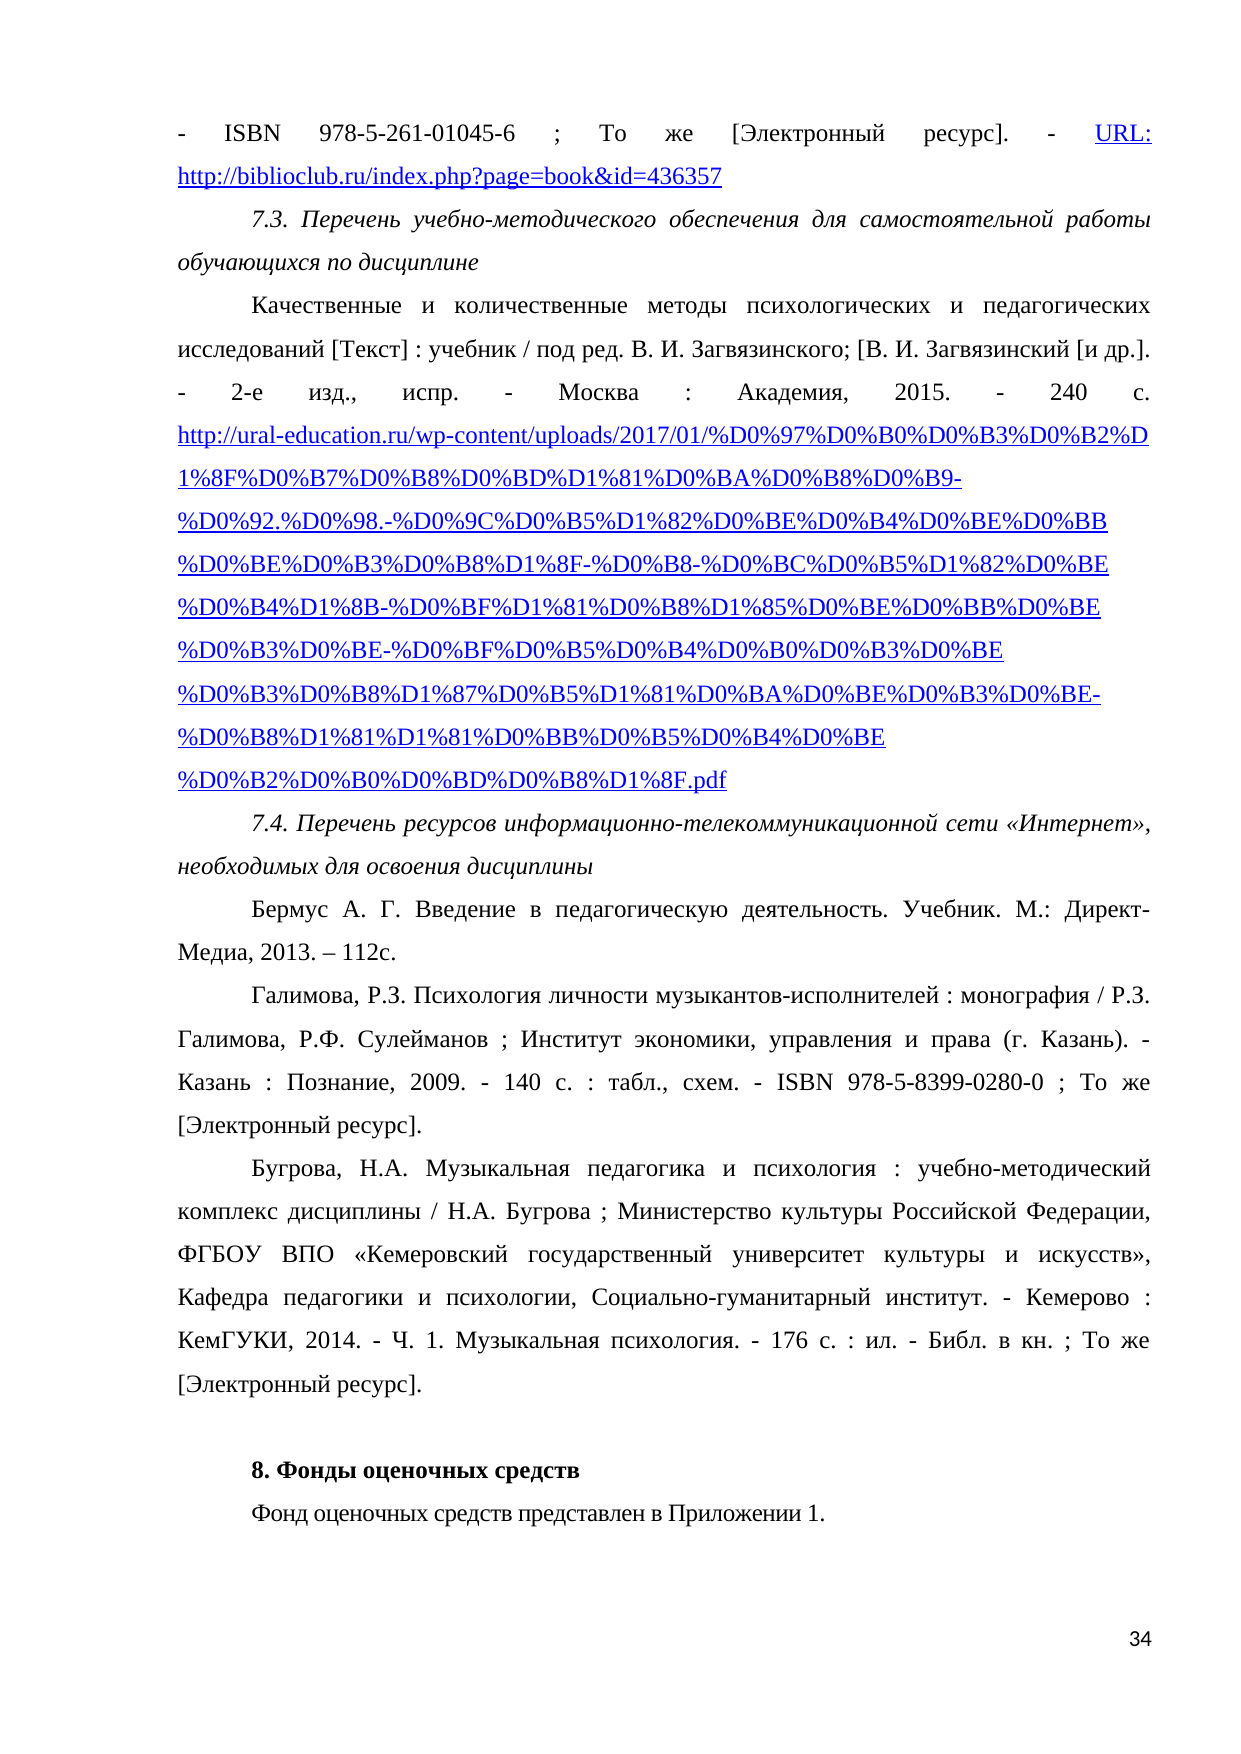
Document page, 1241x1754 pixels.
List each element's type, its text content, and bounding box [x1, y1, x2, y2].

text Галимова, Р.З. Психология личности музыкантов-исполнителей : монография / Р.З. Галимова, Р.Ф. Сулейманов ; Институт экономики, управления и права (г. Казань). - Казань : Познание, 2009. - 140 с. : табл., схем. - ISBN 978-5-8399-0280-0 ; То же [Электронный ресурс]. [177, 981, 1152, 1139]
text 7.4. Перечень ресурсов информационно-телекоммуникационной сети «Интернет», необходимых для освоения дисциплины [177, 808, 1152, 880]
text 8. Фонды оценочных средств [177, 1455, 1152, 1484]
text Бермус А. Г. Введение в педагогическую деятельность. Учебник. М.: Директ-Медиа, 2013. – 112с. [177, 894, 1152, 966]
text Бугрова, Н.А. Музыкальная педагогика и психология : учебно-методический комплекс дисциплины / Н.А. Бугрова ; Министерство культуры Российской Федерации, ФГБОУ ВПО «Кемеровский государственный университет культуры и искусств», Кафедра педагогики и психологии, Социально-гуманитарный институт. - Кемерово : КемГУКИ, 2014. - Ч. 1. Музыкальная психология. - 176 с. : ил. - Библ. в кн. ; То же [Электронный ресурс]. [177, 1153, 1152, 1397]
text 7.3. Перечень учебно-методического обеспечения для самостоятельной работы обучающихся по дисциплине [177, 204, 1152, 276]
text Качественные и количественные методы психологических и педагогических исследований [Текст] : учебник / под ред. В. И. Загвязинского; [В. И. Загвязинский [и др.]. - 2-е изд., испр. - Москва : Академия, 2015. - 240 с. http://ural-education.ru/wp-content/uploads/2017/01/%D0%97%D0%B0%D0%B3%D0%B2%D1%8F%D0%B7%D0%B8%D0%BD%D1%81%D0%BA%D0%B8%D0%B9-%D0%92.%D0%98.-%D0%9C%D0%B5%D1%82%D0%BE%D0%B4%D0%BE%D0%BB%D0%BE%D0%B3%D0%B8%D1%8F-%D0%B8-%D0%BC%D0%B5%D1%82%D0%BE%D0%B4%D1%8B-%D0%BF%D1%81%D0%B8%D1%85%D0%BE%D0%BB%D0%BE%D0%B3%D0%BE-%D0%BF%D0%B5%D0%B4%D0%B0%D0%B3%D0%BE%D0%B3%D0%B8%D1%87%D0%B5%D1%81%D0%BA%D0%BE%D0%B3%D0%BE-%D0%B8%D1%81%D1%81%D0%BB%D0%B5%D0%B4%D0%BE%D0%B2%D0%B0%D0%BD%D0%B8%D1%8F.pdf [177, 291, 1152, 794]
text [177, 118, 1152, 190]
text Фонд оценочных средств представлен в Приложении 1. [177, 1498, 1152, 1527]
